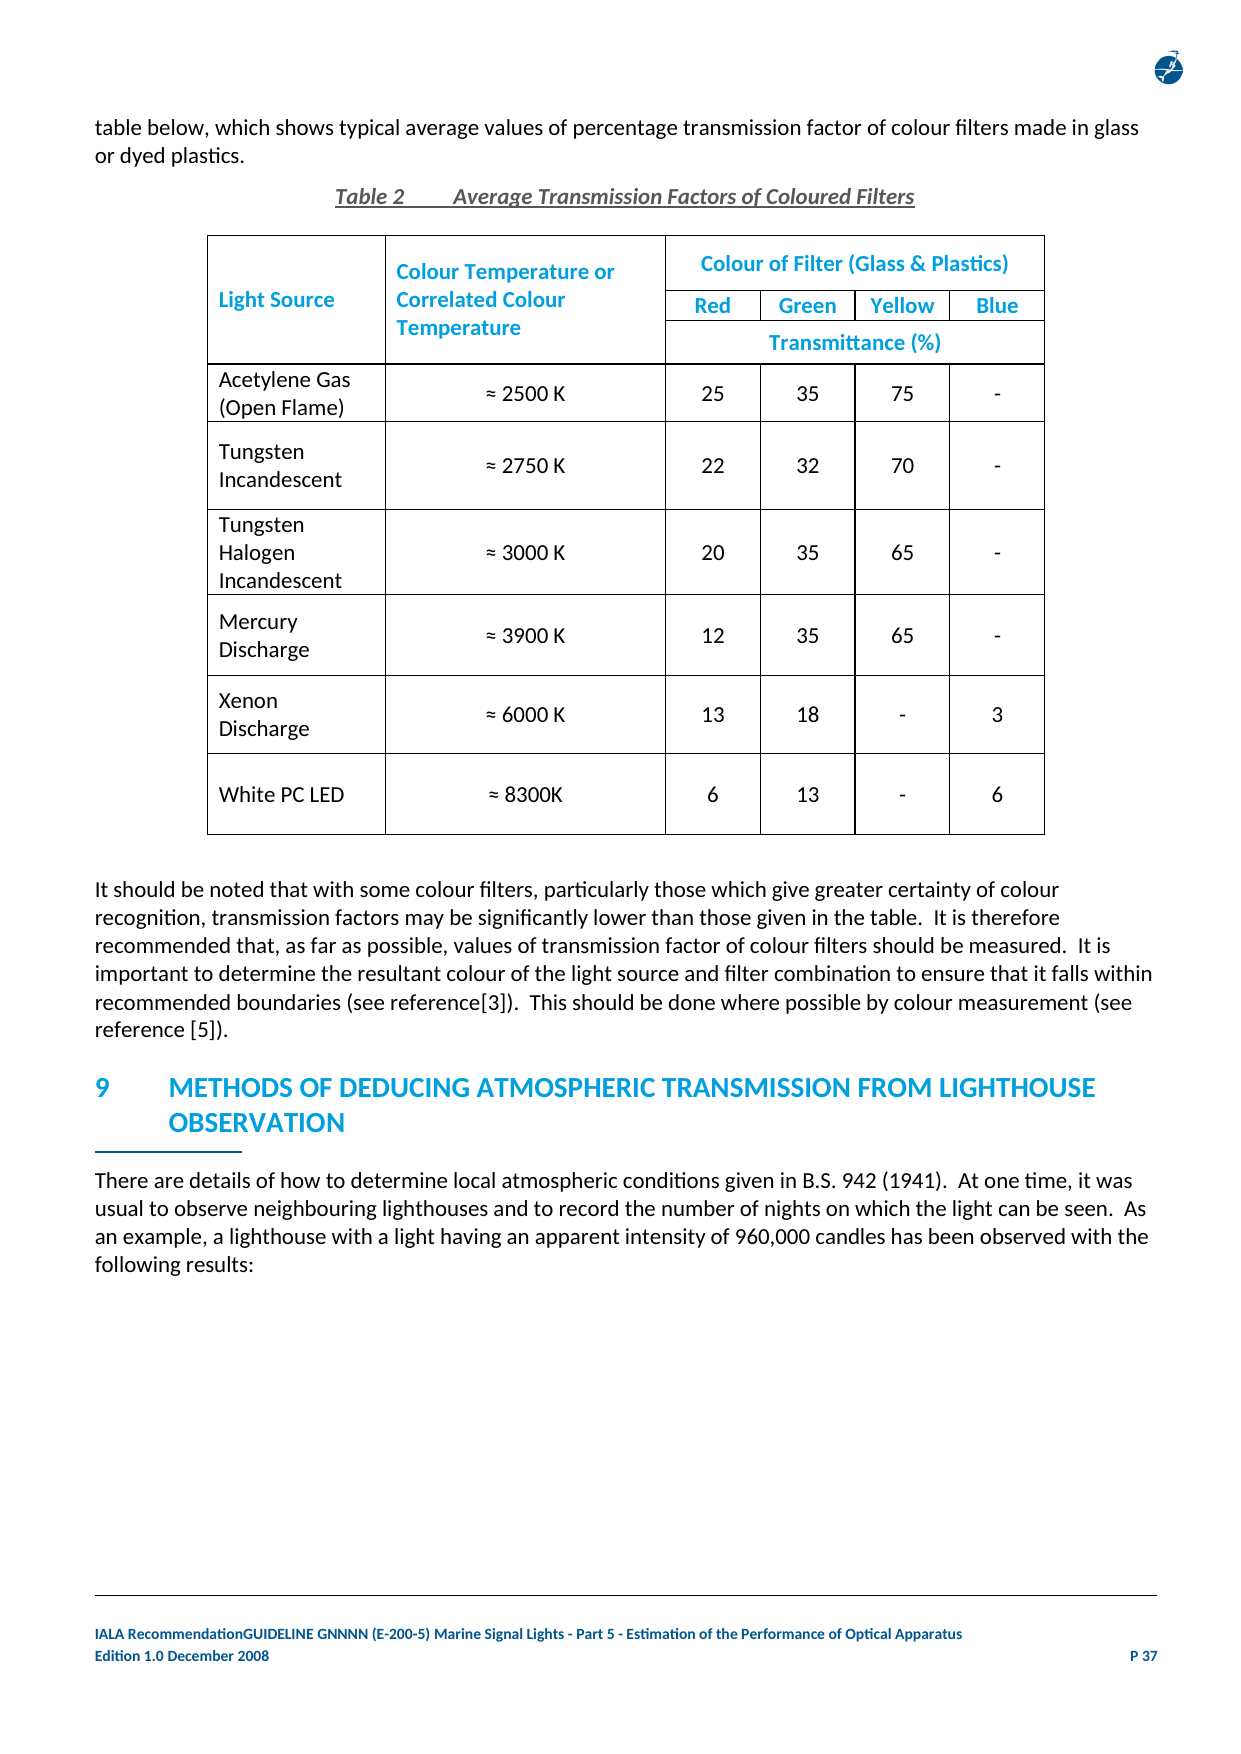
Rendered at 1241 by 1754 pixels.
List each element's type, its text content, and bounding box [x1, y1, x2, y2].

table_cell 70 [856, 422, 949, 509]
table_cell ≈ 3900 K [386, 595, 665, 675]
table_cell ≈ 6000 K [386, 676, 665, 753]
table_cell - [950, 595, 1044, 675]
table_cell ≈ 3000 K [386, 510, 665, 594]
table_header Light Source [208, 236, 385, 363]
table_cell - [856, 754, 949, 834]
table_cell 32 [761, 422, 854, 509]
table_cell 35 [761, 365, 854, 421]
table_cell - [950, 365, 1044, 421]
table_cell 18 [761, 676, 854, 753]
picture [1123, 0, 1241, 119]
text It should be noted that with some colour filters, particularly those which give greater certainty of colour recognition, transmission factors may be significantly lower than those given in the table. It is therefore recommended that, as far as possible, values of transmission factor of colour filters should be measured. It is important to determine the resultant colour of the light source and filter combination to ensure that it falls within recommended boundaries (see reference[3]). This should be done where possible by colour measurement (see reference [5]). [94, 876, 1157, 1044]
table_cell Transmittance (%) [666, 321, 1044, 363]
table_cell 6 [666, 754, 760, 834]
table_header Colour Temperature or Correlated Colour Temperature [386, 236, 665, 363]
table_cell 65 [856, 595, 949, 675]
table_cell Tungsten Incandescent [208, 422, 385, 509]
table_cell 13 [761, 754, 854, 834]
table_cell Mercury Discharge [208, 595, 385, 675]
table_cell Tungsten Halogen Incandescent [208, 510, 385, 594]
table_cell Blue [950, 291, 1044, 320]
table_cell - [950, 510, 1044, 594]
table_cell 13 [666, 676, 760, 753]
table_cell 35 [761, 595, 854, 675]
table_cell White PC LED [208, 754, 385, 834]
table_cell Red [666, 291, 760, 320]
table_cell 35 [761, 510, 854, 594]
table_cell ≈ 2750 K [386, 422, 665, 509]
table_cell ≈ 2500 K [386, 365, 665, 421]
table_cell ≈ 8300K [386, 754, 665, 834]
table_cell 3 [950, 676, 1044, 753]
table_cell - [950, 422, 1044, 509]
table_header Colour of Filter (Glass & Plastics) [666, 236, 1044, 289]
table_cell 20 [666, 510, 760, 594]
table_cell Green [761, 291, 854, 320]
table_cell 65 [856, 510, 949, 594]
subtitle METHODS OF DEDUCING ATMOSPHERIC TRANSMISSION FROM LIGHTHOUSE OBSERVATION [94, 1069, 1157, 1140]
table_cell Yellow [856, 291, 949, 320]
table_cell 75 [856, 365, 949, 421]
text There are details of how to determine local atmospheric conditions given in B.S. 942 (1941). At one time, it was usual to observe neighbouring lighthouses and to record the number of nights on which the light can be seen. As an example, a lighthouse with a light having an apparent intensity of 960,000 candles has been observed with the following results: [94, 1166, 1157, 1278]
table_cell Acetylene Gas (Open Flame) [208, 365, 385, 421]
table_cell Xenon Discharge [208, 676, 385, 753]
table_cell 25 [666, 365, 760, 421]
table_cell 6 [950, 754, 1044, 834]
table_cell - [856, 676, 949, 753]
table_cell 12 [666, 595, 760, 675]
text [94, 113, 1157, 169]
text Average Transmission Factors of Coloured Filters [94, 182, 1157, 210]
table_cell 22 [666, 422, 760, 509]
